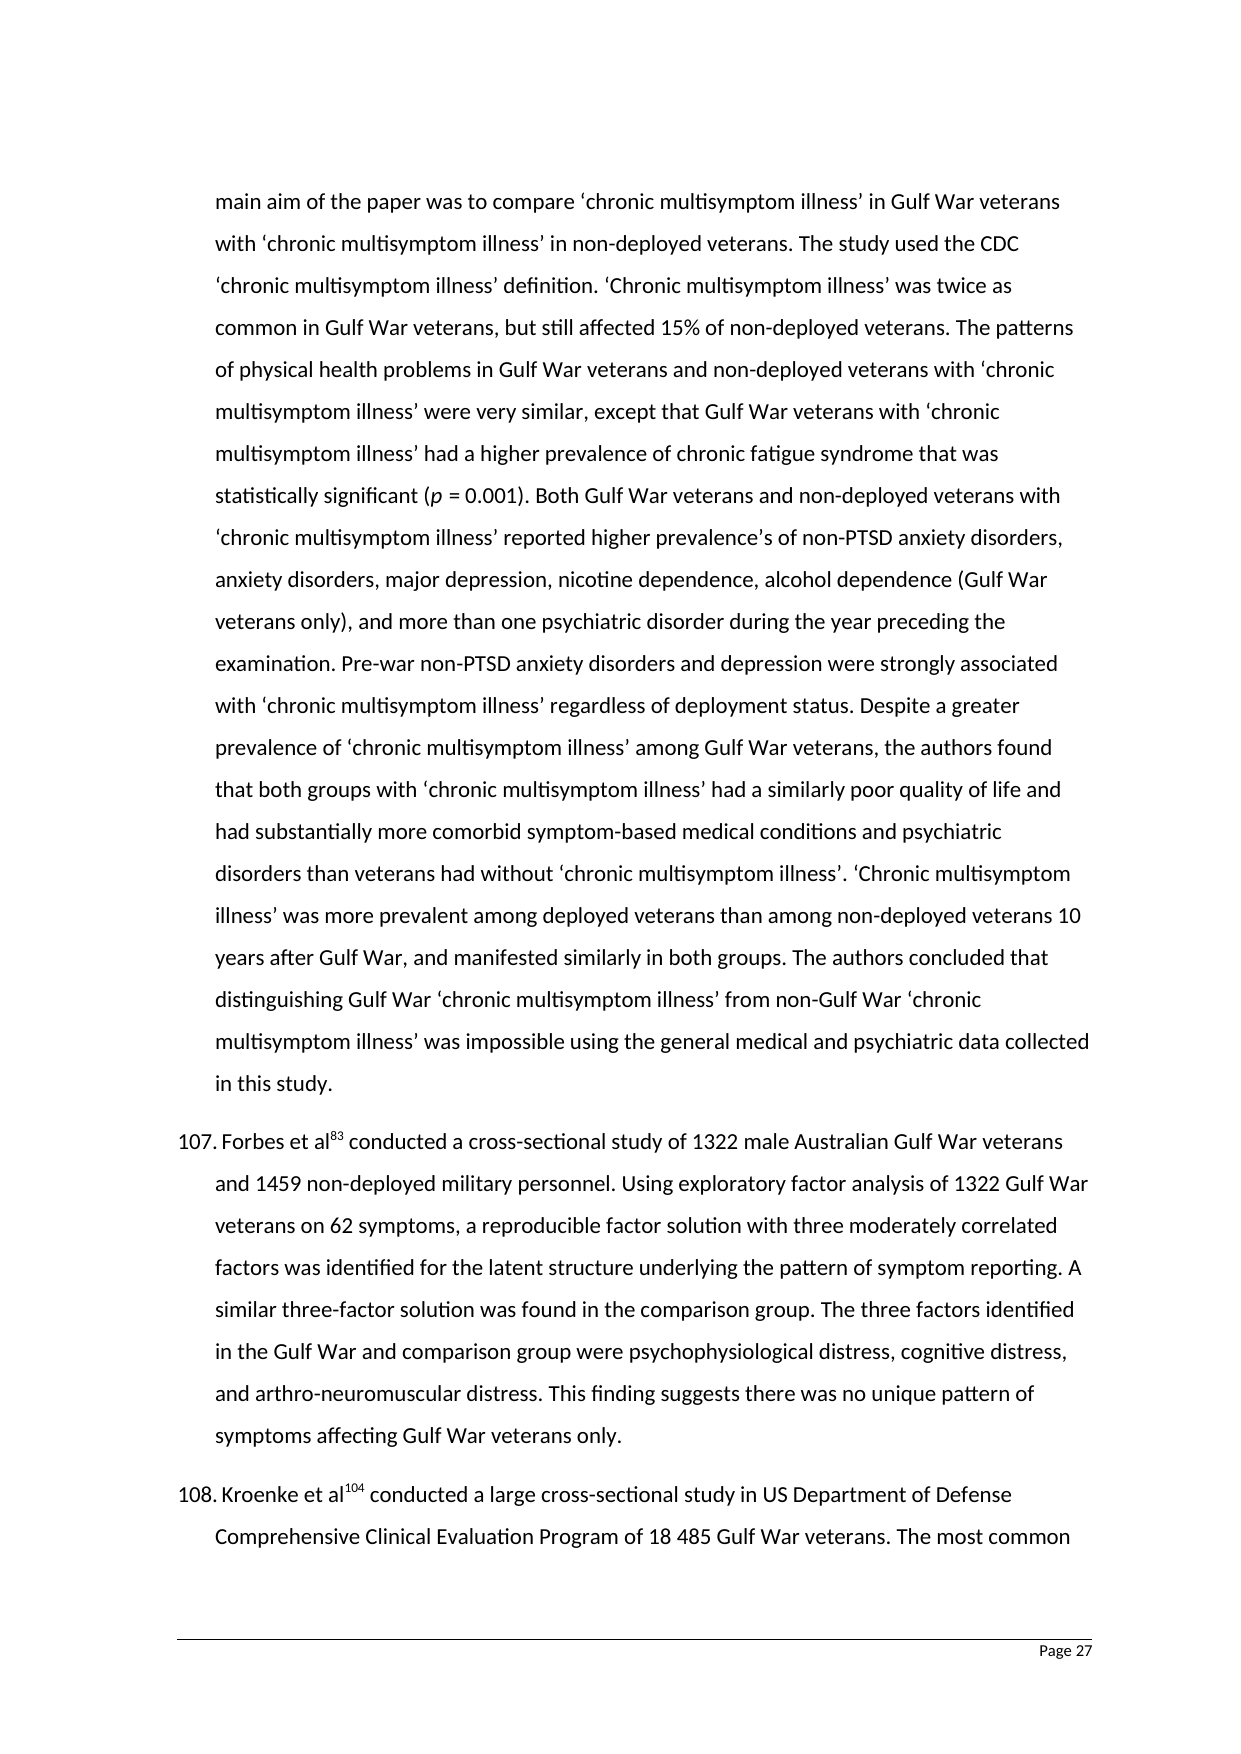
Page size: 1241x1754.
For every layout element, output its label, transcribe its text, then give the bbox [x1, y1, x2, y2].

text Forbes et al83 conducted a cross-sectional study of 1322 male Australian Gulf War veterans and 1459 non-deployed military personnel. Using exploratory factor analysis of 1322 Gulf War veterans on 62 symptoms, a reproducible factor solution with three moderately correlated factors was identified for the latent structure underlying the pattern of symptom reporting. A similar three-factor solution was found in the comparison group. The three factors identified in the Gulf War and comparison group were psychophysiological distress, cognitive distress, and arthro-neuromuscular distress. This finding suggests there was no unique pattern of symptoms affecting Gulf War veterans only. [177, 1127, 1092, 1449]
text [177, 187, 1092, 1097]
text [177, 1480, 1092, 1550]
